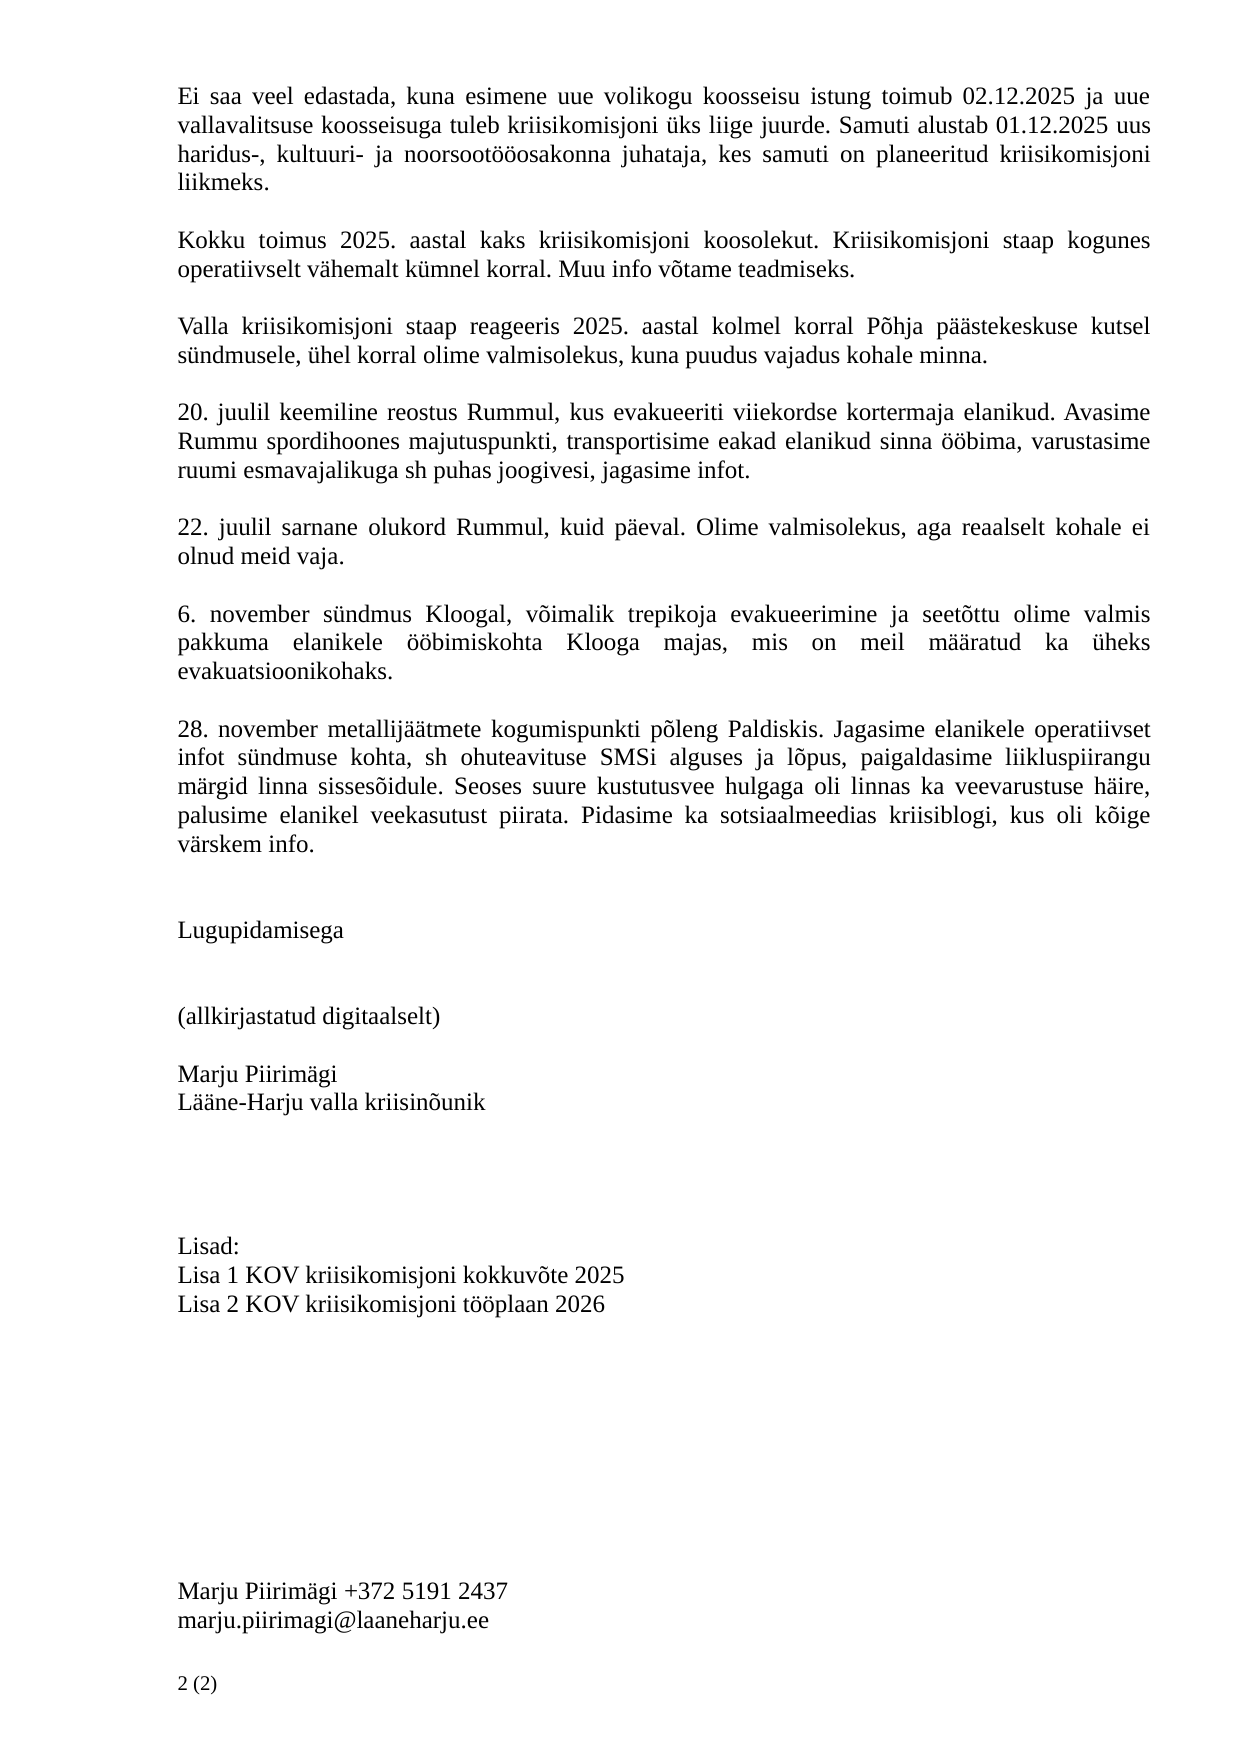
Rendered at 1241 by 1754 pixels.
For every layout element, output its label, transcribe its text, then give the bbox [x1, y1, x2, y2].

text Lugupidamisega [177, 915, 1152, 944]
text Valla kriisikomisjoni staap reageeris 2025. aastal kolmel korral Põhja päästekeskuse kutsel sündmusele, ühel korral olime valmisolekus, kuna puudus vajadus kohale minna. [177, 311, 1152, 369]
text Kokku toimus 2025. aastal kaks kriisikomisjoni koosolekut. Kriisikomisjoni staap kogunes operatiivselt vähemalt kümnel korral. Muu info võtame teadmiseks. [177, 225, 1152, 282]
text (allkirjastatud digitaalselt) [177, 1001, 1152, 1030]
text 6. november sündmus Kloogal, võimalik trepikoja evakueerimine ja seetõttu olime valmis pakkuma elanikele ööbimiskohta Klooga majas, mis on meil määratud ka üheks evakuatsioonikohaks. [177, 599, 1152, 685]
text Marju Piirimägi [177, 1059, 1152, 1087]
text 28. november metallijäätmete kogumispunkti põleng Paldiskis. Jagasime elanikele operatiivset infot sündmuse kohta, sh ohuteavituse SMSi alguses ja lõpus, paigaldasime liikluspiirangu märgid linna sissesõidule. Seoses suure kustutusvee hulgaga oli linnas ka veevarustuse häire, palusime elanikel veekasutust piirata. Pidasime ka sotsiaalmeedias kriisiblogi, kus oli kõige värskem info. [177, 714, 1152, 857]
text Lisa 2 KOV kriisikomisjoni tööplaan 2026 [177, 1289, 1152, 1317]
text Lisa 1 KOV kriisikomisjoni kokkuvõte 2025 [177, 1260, 1152, 1289]
text marju.piirimagi@laaneharju.ee [177, 1605, 1152, 1634]
text Marju Piirimägi +372 5191 2437 [177, 1576, 1152, 1605]
text 20. juulil keemiline reostus Rummul, kus evakueeriti viiekordse kortermaja elanikud. Avasime Rummu spordihoones majutuspunkti, transportisime eakad elanikud sinna ööbima, varustasime ruumi esmavajalikuga sh puhas joogivesi, jagasime infot. [177, 397, 1152, 484]
text Lääne-Harju valla kriisinõunik [177, 1087, 1152, 1116]
text 22. juulil sarnane olukord Rummul, kuid päeval. Olime valmisolekus, aga reaalselt kohale ei olnud meid vaja. [177, 512, 1152, 570]
text Lisad: [177, 1231, 1152, 1260]
text Ei saa veel edastada, kuna esimene uue volikogu koosseisu istung toimub 02.12.2025 ja uue vallavalitsuse koosseisuga tuleb kriisikomisjoni üks liige juurde. Samuti alustab 01.12.2025 uus haridus-, kultuuri- ja noorsootööosakonna juhataja, kes samuti on planeeritud kriisikomisjoni liikmeks. [177, 81, 1152, 196]
